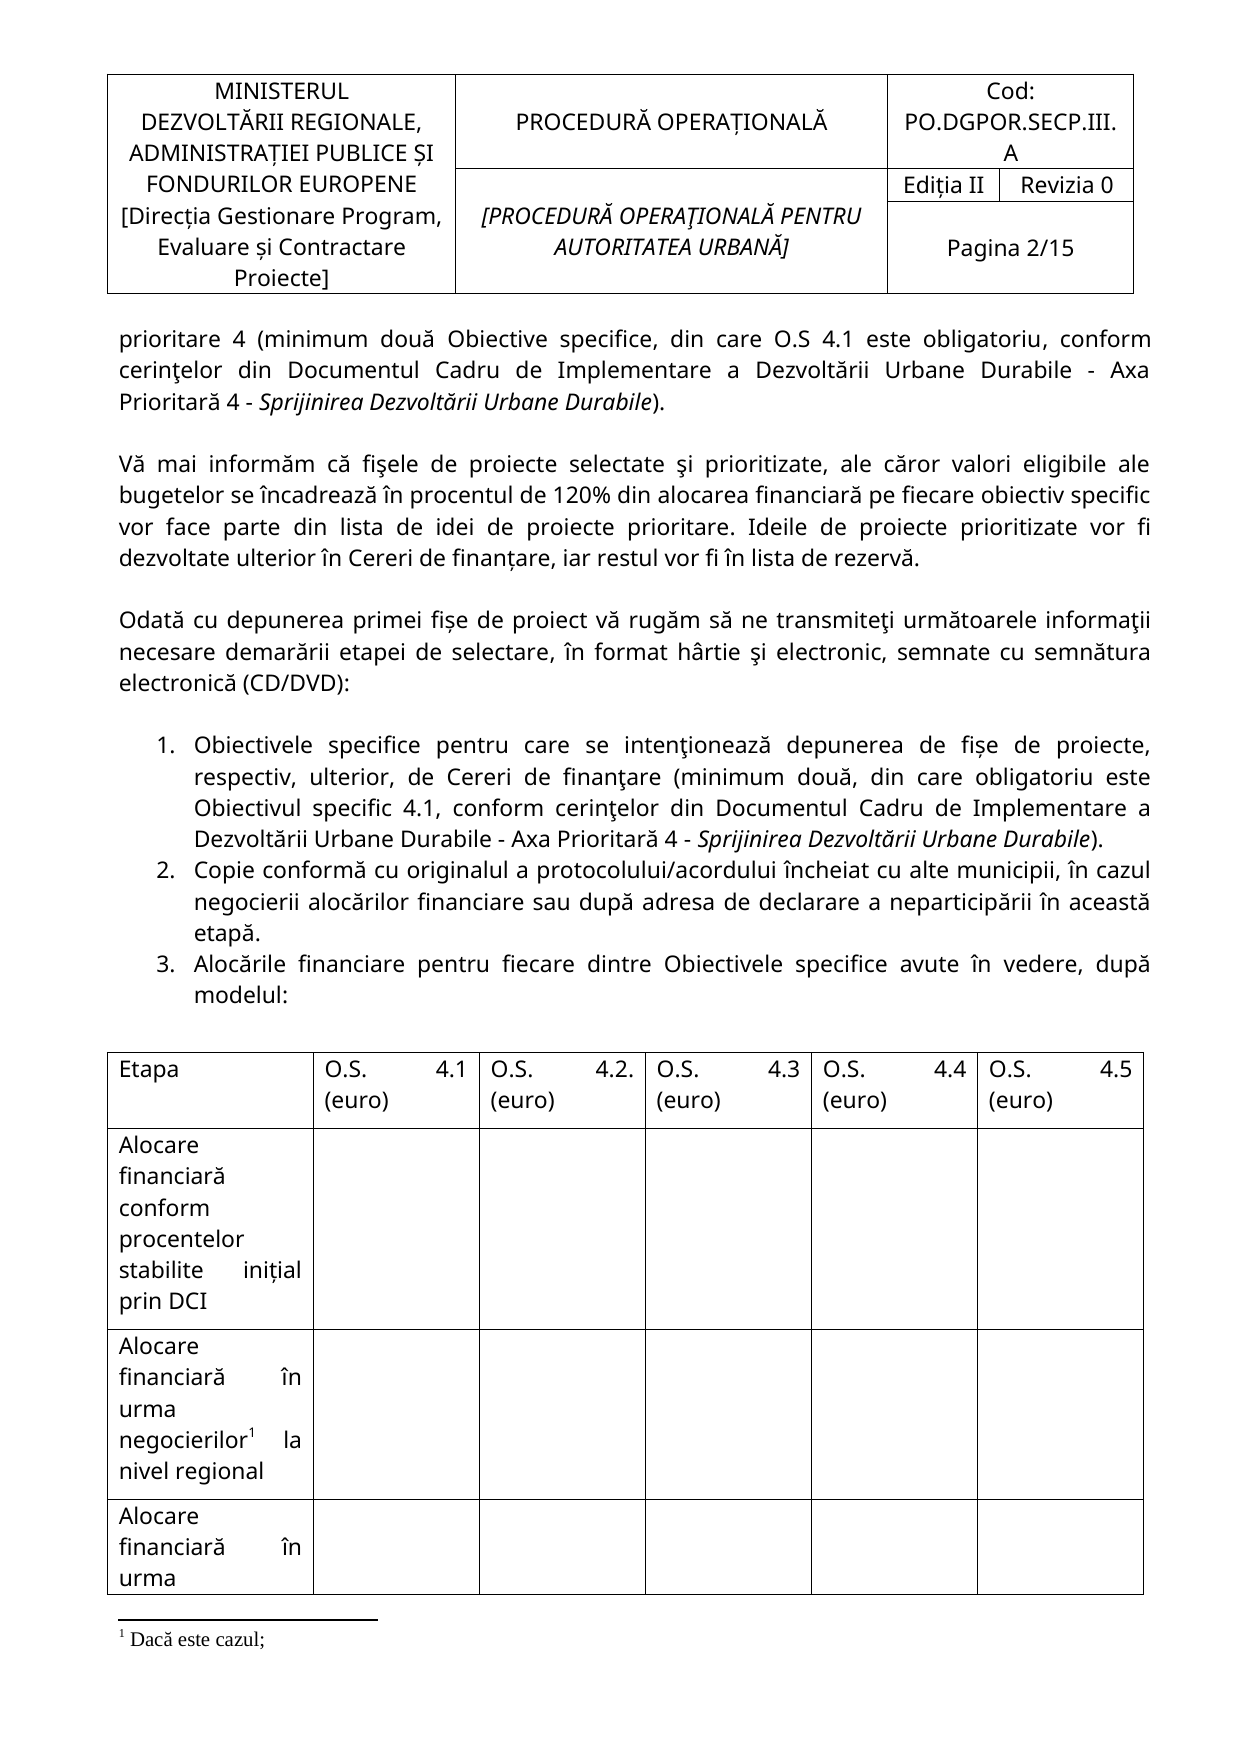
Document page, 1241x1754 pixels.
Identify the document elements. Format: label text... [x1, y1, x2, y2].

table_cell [108, 1500, 313, 1593]
table_cell [812, 1500, 977, 1593]
list Alocările financiare pentru fiecare dintre Obiectivele specifice avute în vedere, după modelul: [156, 948, 1152, 1011]
table_cell [978, 1129, 1143, 1329]
table_header O.S. 4.5 (euro) [978, 1053, 1143, 1128]
table_cell [314, 1129, 479, 1329]
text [118, 323, 1152, 417]
table_cell [978, 1330, 1143, 1499]
table_cell [646, 1330, 811, 1499]
table_header O.S. 4.4 (euro) [812, 1053, 977, 1128]
table_header Etapa [108, 1053, 313, 1128]
table_header O.S. 4.2. (euro) [480, 1053, 645, 1128]
table_cell [480, 1129, 645, 1329]
table_cell [812, 1330, 977, 1499]
table_cell [646, 1500, 811, 1593]
text Odată cu depunerea primei fișe de proiect vă rugăm să ne transmiteţi următoarele informaţii necesare demarării etapei de selectare, în format hârtie şi electronic, semnate cu semnătura electronică (CD/DVD):eoiecte [118, 604, 1152, 698]
table_cell [812, 1129, 977, 1329]
table_cell [314, 1500, 479, 1593]
table_cell [314, 1330, 479, 1499]
table_header O.S. 4.1 (euro) [314, 1053, 479, 1128]
list Copie conformă cu originalul a protocolului/acordului încheiat cu alte municipii, în cazul negocierii alocărilor financiare sau după adresa de declarare a neparticipării în această etapă. [156, 854, 1152, 948]
text Vă mai informăm că fişele de proiecte selectate şi prioritizate, ale căror valori eligibile ale bugetelor se încadrează în procentul de 120% din alocarea financiară pe fiecare obiectiv specific vor face parte din lista de idei de proiecte prioritare. Ideile de proiecte prioritizate vor fi dezvoltate ulterior în Cereri de finanțare, iar restul vor fi în lista de rezervă. [118, 448, 1152, 573]
table_cell [978, 1500, 1143, 1593]
table_cell [480, 1330, 645, 1499]
table_cell [646, 1129, 811, 1329]
list Obiectivele specifice pentru care se intenţionează depunerea de fișe de proiecte, respectiv, ulterior, de Cereri de finanţare (minimum două, din care obligatoriu este Obiectivul specific 4.1, conform cerinţelor din Documentul Cadru de Implementare a Dezvoltării Urbane Durabile - Axa Prioritară 4 - Sprijinirea Dezvoltării Urbane Durabile). [156, 729, 1152, 854]
table_cell Alocare financiară în urma negocierilor la nivel regional [108, 1330, 313, 1499]
table_cell Alocare financiară conform procentelor stabilite inițial prin DCI [108, 1129, 313, 1329]
table_cell [480, 1500, 645, 1593]
table_header O.S. 4.3 (euro) [646, 1053, 811, 1128]
